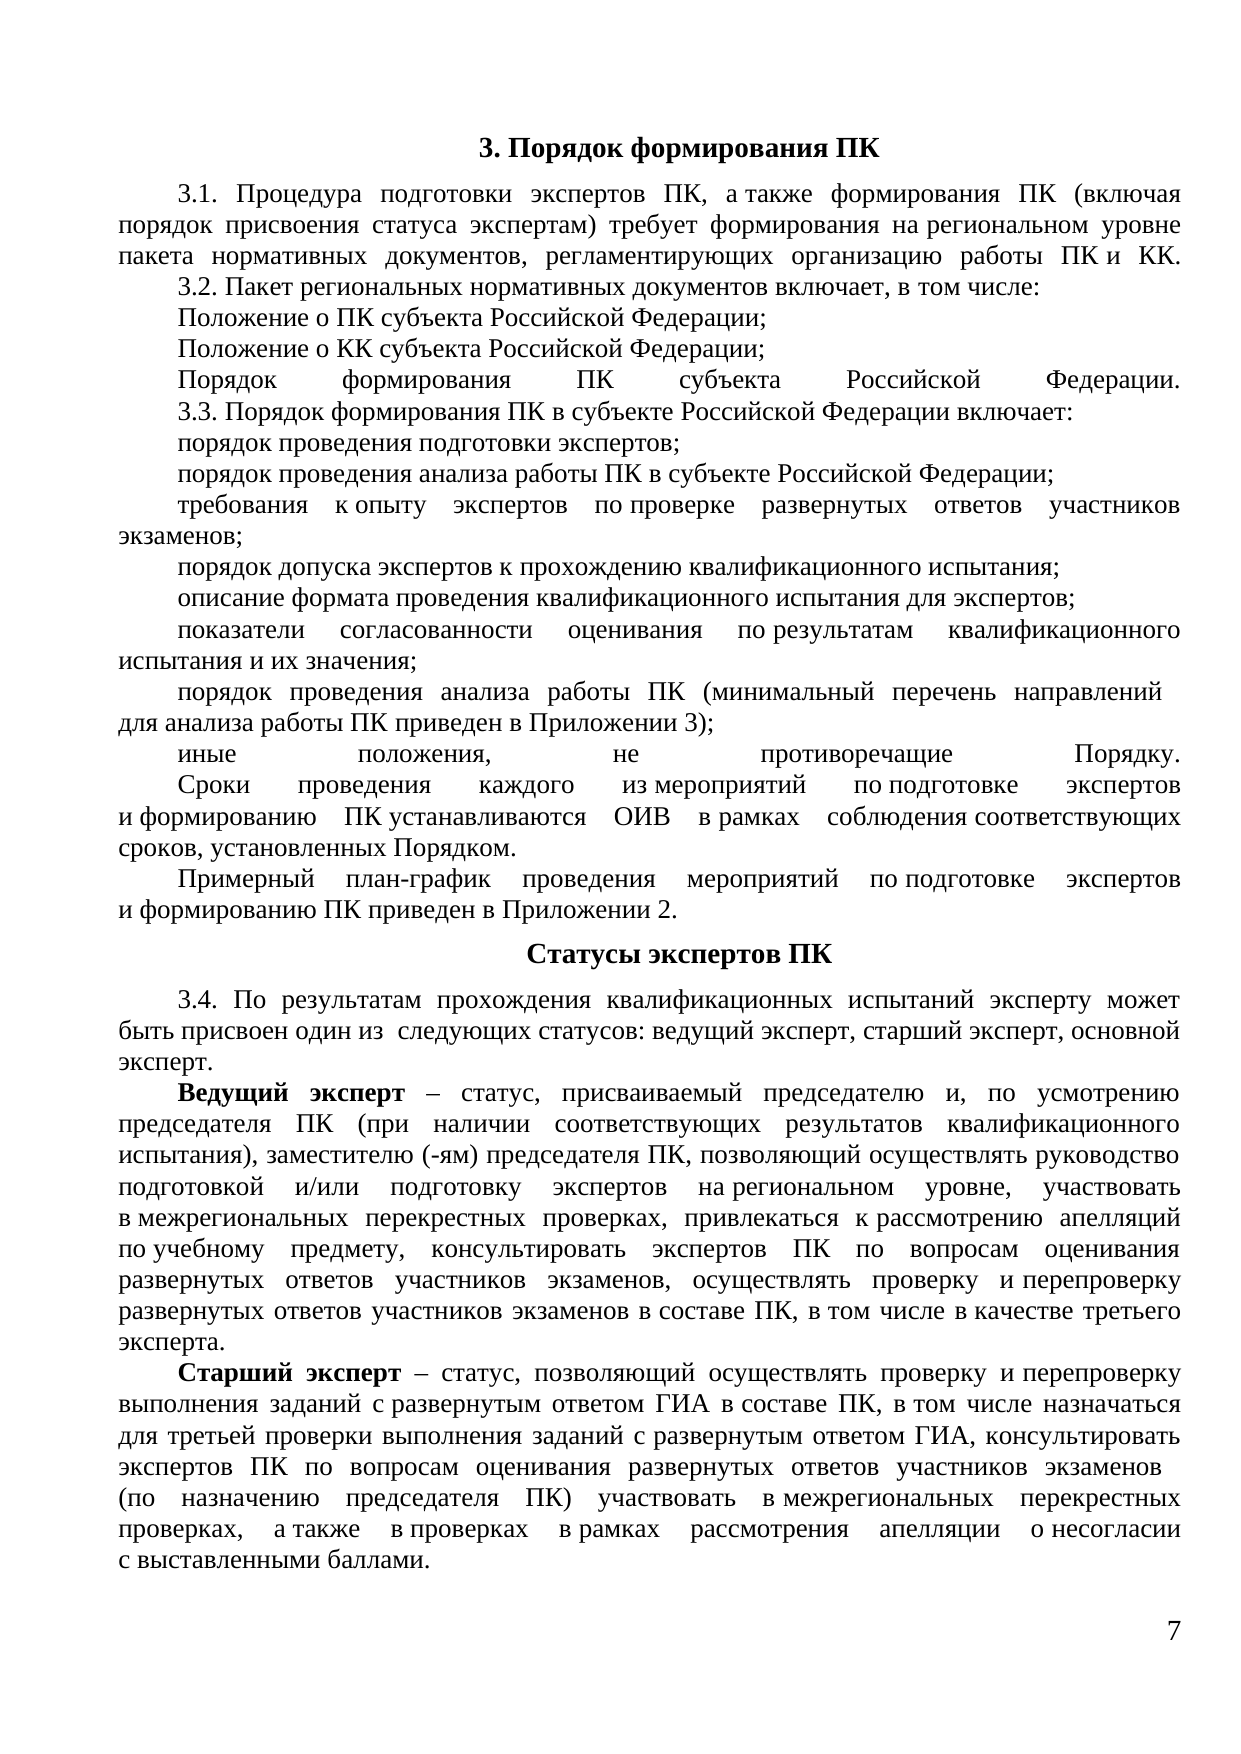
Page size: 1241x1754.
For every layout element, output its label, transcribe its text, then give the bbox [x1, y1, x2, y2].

text Положение о КК субъекта Российской Федерации; [118, 332, 1181, 363]
text иные положения, не противоречащие Порядку. Сроки проведения каждого из мероприятий по подготовке экспертов и формированию ПК устанавливаются ОИВ в рамках соблюдения соответствующих сроков, установленных Порядком. [118, 737, 1181, 862]
text описание формата проведения квалификационного испытания для экспертов; [118, 582, 1181, 613]
text порядок допуска экспертов к прохождению квалификационного испытания; [118, 550, 1181, 582]
text Старший эксперт – статус, позволяющий осуществлять проверку и перепроверку выполнения заданий с развернутым ответом ГИА в составе ПК, в том числе назначаться для третьей проверки выполнения заданий с развернутым ответом ГИА, консультировать экспертов ПК по вопросам оценивания развернутых ответов участников экзаменов (по назначению председателя ПК) участвовать в межрегиональных перекрестных проверках, а также в проверках в рамках рассмотрения апелляции о несогласии с выставленными баллами. [118, 1356, 1181, 1574]
text Порядок формирования ПК субъекта Российской Федерации. 3.3. Порядок формирования ПК в субъекте Российской Федерации включает: [118, 363, 1181, 426]
text Ведущий эксперт – статус, присваиваемый председателю и, по усмотрению председателя ПК (при наличии соответствующих результатов квалификационного испытания), заместителю (-ям) председателя ПК, позволяющий осуществлять руководство подготовкой и/или подготовку экспертов на региональном уровне, участвовать в межрегиональных перекрестных проверках, привлекаться к рассмотрению апелляций по учебному предмету, консультировать экспертов ПК по вопросам оценивания развернутых ответов участников экзаменов, осуществлять проверку и перепроверку развернутых ответов участников экзаменов в составе ПК, в том числе в качестве третьего эксперта. [118, 1076, 1181, 1356]
text требования к опыту экспертов по проверке развернутых ответов участников экзаменов; [118, 488, 1181, 550]
text порядок проведения подготовки экспертов; [118, 426, 1181, 457]
text порядок проведения анализа работы ПК (минимальный перечень направлений для анализа работы ПК приведен в Приложении 3); [118, 675, 1181, 737]
text 3.4. По результатам прохождения квалификационных испытаний эксперту может быть присвоен один из следующих статусов: ведущий эксперт, старший эксперт, основной эксперт. [118, 983, 1181, 1076]
text 3.1. Процедура подготовки экспертов ПК, а также формирования ПК (включая порядок присвоения статуса экспертам) требует формирования на региональном уровне пакета нормативных документов, регламентирующих организацию работы ПК и КК. 3.2. Пакет региональных нормативных документов включает, в том числе: [118, 177, 1181, 301]
text порядок проведения анализа работы ПК в субъекте Российской Федерации; [118, 457, 1181, 488]
text показатели согласованности оценивания по результатам квалификационного испытания и их значения; [118, 613, 1181, 675]
text Положение о ПК субъекта Российской Федерации; [118, 301, 1181, 332]
subtitle Статусы экспертов ПК [118, 937, 1181, 970]
text Примерный план-график проведения мероприятий по подготовке экспертов и формированию ПК приведен в Приложении 2. [118, 862, 1181, 924]
subtitle 3. Порядок формирования ПК [118, 131, 1181, 164]
